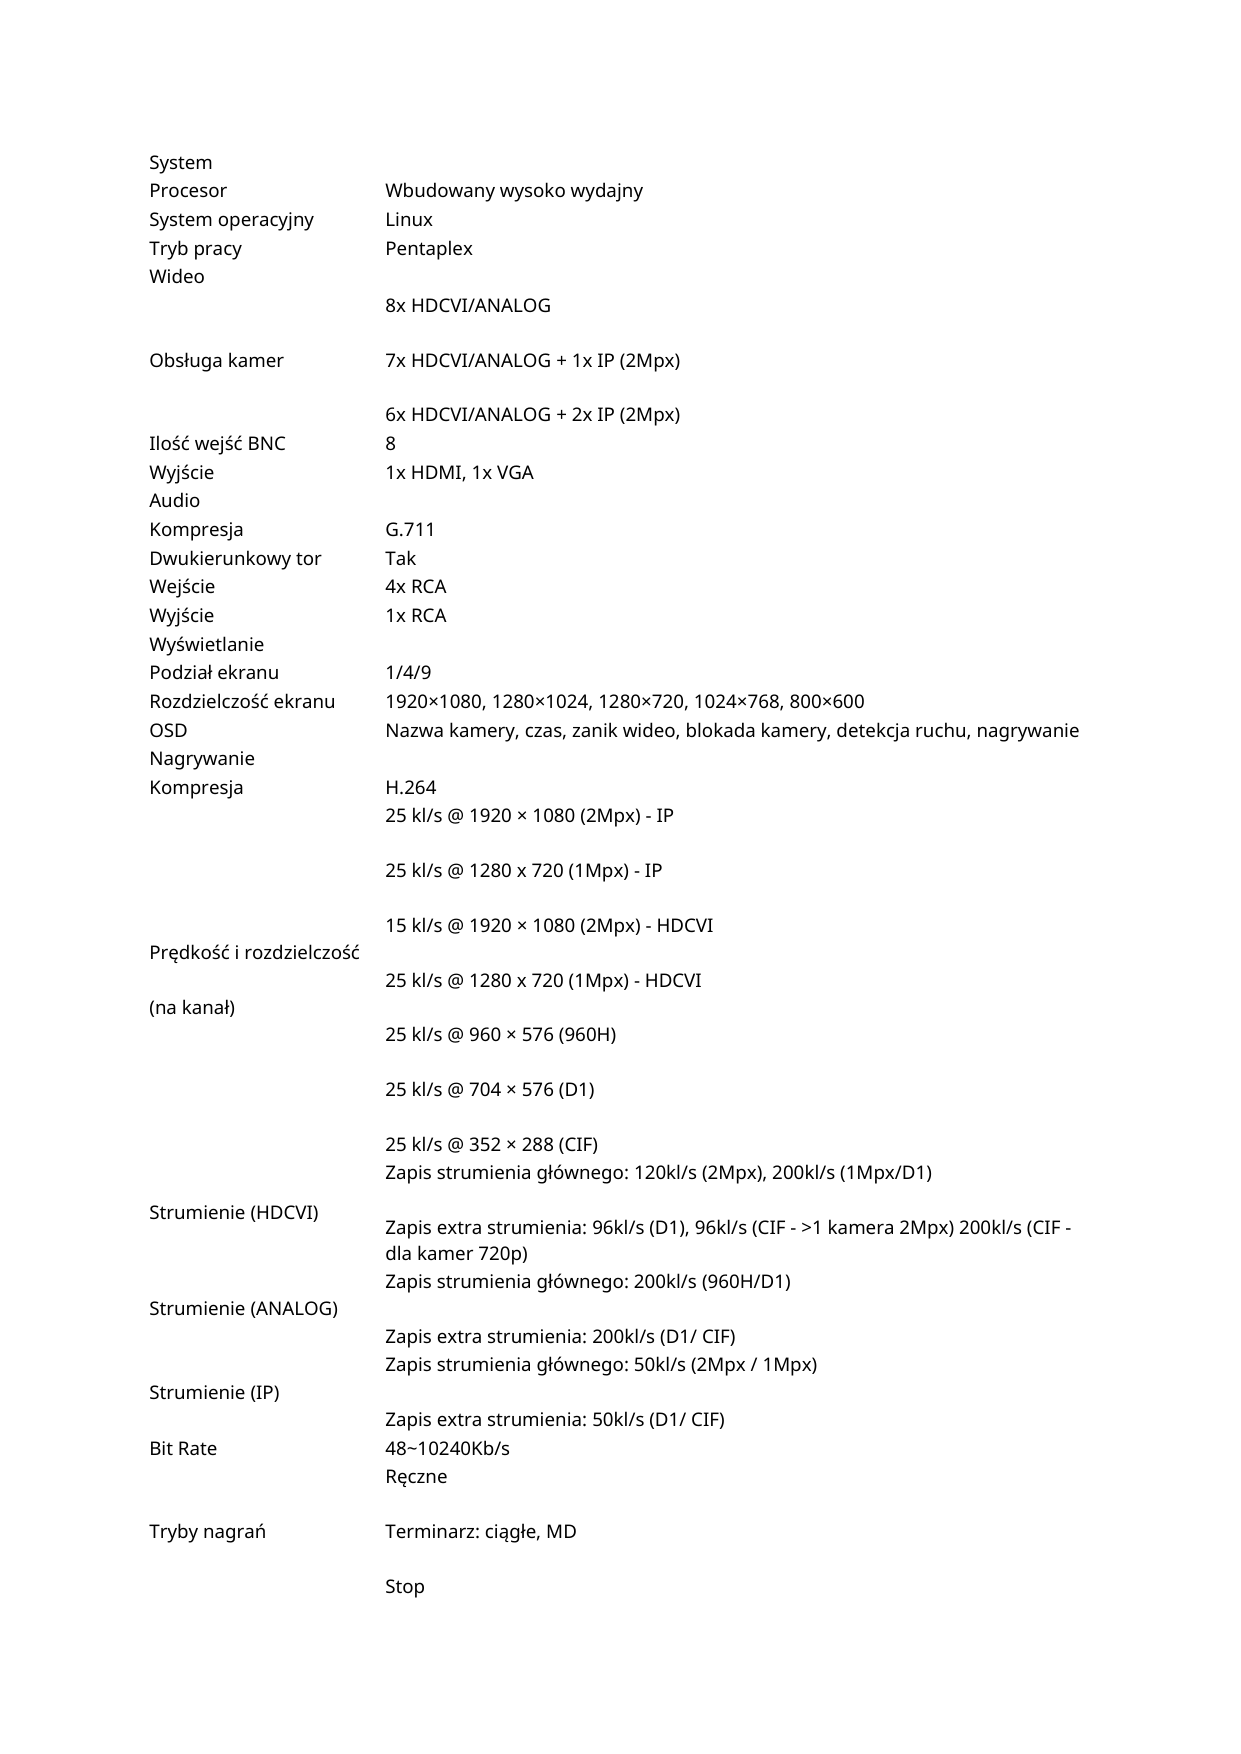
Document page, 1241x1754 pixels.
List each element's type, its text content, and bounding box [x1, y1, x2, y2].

table_cell Kompresja [148, 515, 384, 543]
table_cell 1920×1080, 1280×1024, 1280×720, 1024×768, 800×600 [384, 687, 1093, 715]
table_cell Tryb pracy [148, 234, 384, 262]
table_cell Dwukierunkowy tor [148, 544, 384, 572]
table_cell Bit Rate [148, 1434, 384, 1462]
table_cell 1/4/9 [384, 658, 1093, 687]
table_cell Wejście [148, 572, 384, 601]
table_cell Linux [384, 205, 1093, 233]
table_cell Procesor [148, 176, 384, 205]
table_cell 4x RCA [384, 572, 1093, 601]
table_cell Ilość wejść BNC [148, 429, 384, 457]
table_cell Wyjście [148, 601, 384, 629]
table_cell G.711 [384, 515, 1093, 543]
table_cell System operacyjny [148, 205, 384, 233]
table_cell 48~10240Kb/s [384, 1434, 1093, 1462]
table_cell Tak [384, 544, 1093, 572]
table_cell Tryby nagrań [148, 1462, 384, 1600]
table_cell Wbudowany wysoko wydajny [384, 176, 1093, 205]
table_cell Zapis strumienia głównego: 120kl/s (2Mpx), 200kl/s (1Mpx/D1) Zapis extra strumienia: 96kl/s (D1), 96kl/s (CIF - >1 kamera 2Mpx) 200kl/s (CIF - dla kamer 720p) [384, 1158, 1093, 1267]
table_cell Wyjście [148, 458, 384, 486]
table_cell Obsługa kamer [148, 291, 384, 429]
table_cell Zapis strumienia głównego: 50kl/s (2Mpx / 1Mpx) Zapis extra strumienia: 50kl/s (D1/ CIF) [384, 1350, 1093, 1433]
table_cell OSD [148, 715, 384, 744]
table_cell Strumienie (HDCVI) [148, 1158, 384, 1267]
table_cell 25 kl/s @ 1920 × 1080 (2Mpx) - IP 25 kl/s @ 1280 x 720 (1Mpx) - IP 15 kl/s @ 1920 × 1080 (2Mpx) - HDCVI 25 kl/s @ 1280 x 720 (1Mpx) - HDCVI 25 kl/s @ 960 × 576 (960H) 25 kl/s @ 704 × 576 (D1) 25 kl/s @ 352 × 288 (CIF) [384, 801, 1093, 1158]
table_cell Podział ekranu [148, 658, 384, 687]
table_cell 8 [384, 429, 1093, 457]
table_cell System [148, 148, 1093, 176]
table_cell Wyświetlanie [148, 629, 1093, 658]
table_cell Strumienie (IP) [148, 1350, 384, 1433]
table_cell Ręczne Terminarz: ciągłe, MD Stop [384, 1462, 1093, 1600]
table_cell Pentaplex [384, 234, 1093, 262]
table_cell Audio [148, 486, 1093, 515]
table_cell Wideo [148, 262, 1093, 291]
table_cell Rozdzielczość ekranu [148, 687, 384, 715]
table_cell Nazwa kamery, czas, zanik wideo, blokada kamery, detekcja ruchu, nagrywanie [384, 715, 1093, 744]
table_cell Strumienie (ANALOG) [148, 1267, 384, 1350]
table_cell 1x RCA [384, 601, 1093, 629]
table_cell H.264 [384, 773, 1093, 801]
table_cell Nagrywanie [148, 744, 1093, 773]
table_cell 8x HDCVI/ANALOG 7x HDCVI/ANALOG + 1x IP (2Mpx) 6x HDCVI/ANALOG + 2x IP (2Mpx) [384, 291, 1093, 429]
table_cell Prędkość i rozdzielczość (na kanał) [148, 801, 384, 1158]
table_cell Zapis strumienia głównego: 200kl/s (960H/D1) Zapis extra strumienia: 200kl/s (D1/ CIF) [384, 1267, 1093, 1350]
table_cell Kompresja [148, 773, 384, 801]
table_cell 1x HDMI, 1x VGA [384, 458, 1093, 486]
